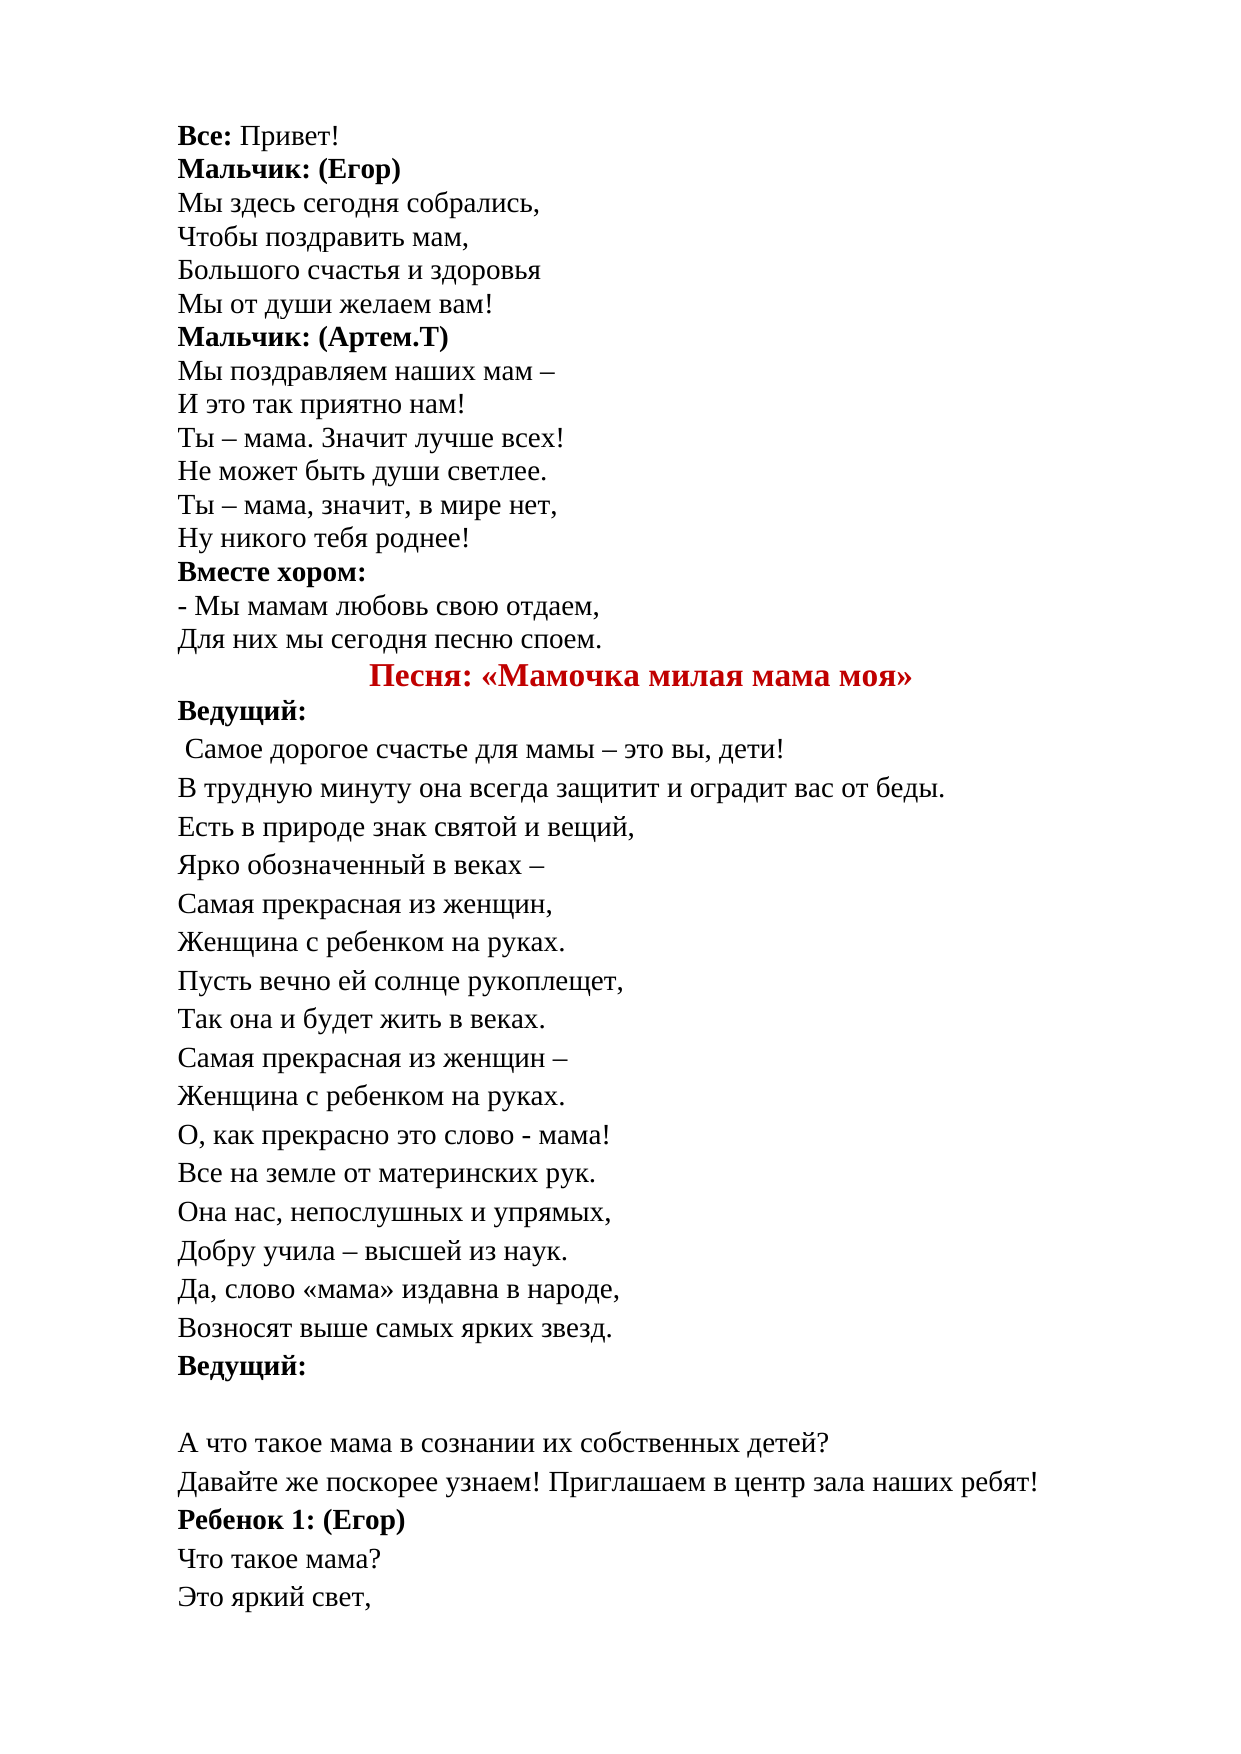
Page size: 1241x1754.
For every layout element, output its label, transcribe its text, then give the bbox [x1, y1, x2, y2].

text А что такое мама в сознании их собственных детей? Давайте же поскорее узнаем! Приглашаем в центр зала наших ребят! Ребенок 1: (Егор) [177, 1425, 1152, 1536]
text Ведущий: [177, 693, 1152, 727]
text Самое дорогое счастье для мамы – это вы, дети! В трудную минуту она всегда защитит и оградит вас от беды. Есть в природе знак святой и вещий, Ярко обозначенный в веках – Самая прекрасная из женщин, Женщина с ребенком на руках. Пусть вечно ей солнце рукоплещет, Так она и будет жить в веках. Самая прекрасная из женщин – Женщина с ребенком на руках. О, как прекрасно это слово - мама! Все на земле от материнских рук. Она нас, непослушных и упрямых, Добру учила – высшей из наук. Да, слово «мама» издавна в народе, Возносят выше самых ярких звезд. Ведущий: [177, 732, 1152, 1382]
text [177, 1541, 1152, 1613]
text Мы поздравляем наших мам – И это так приятно нам! Ты – мама. Значит лучше всех! Не может быть души светлее. Ты – мама, значит, в мире нет, Ну никого тебя роднее! Вместе хором: - Мы мамам любовь свою отдаем, Для них мы сегодня песню споем. Песня: «Мамочка милая мама моя» [177, 353, 1152, 693]
text Мы здесь сегодня собрались, Чтобы поздравить мам, Большого счастья и здоровья Мы от души желаем вам! Мальчик: (Артем.Т) [449, 185, 1152, 353]
